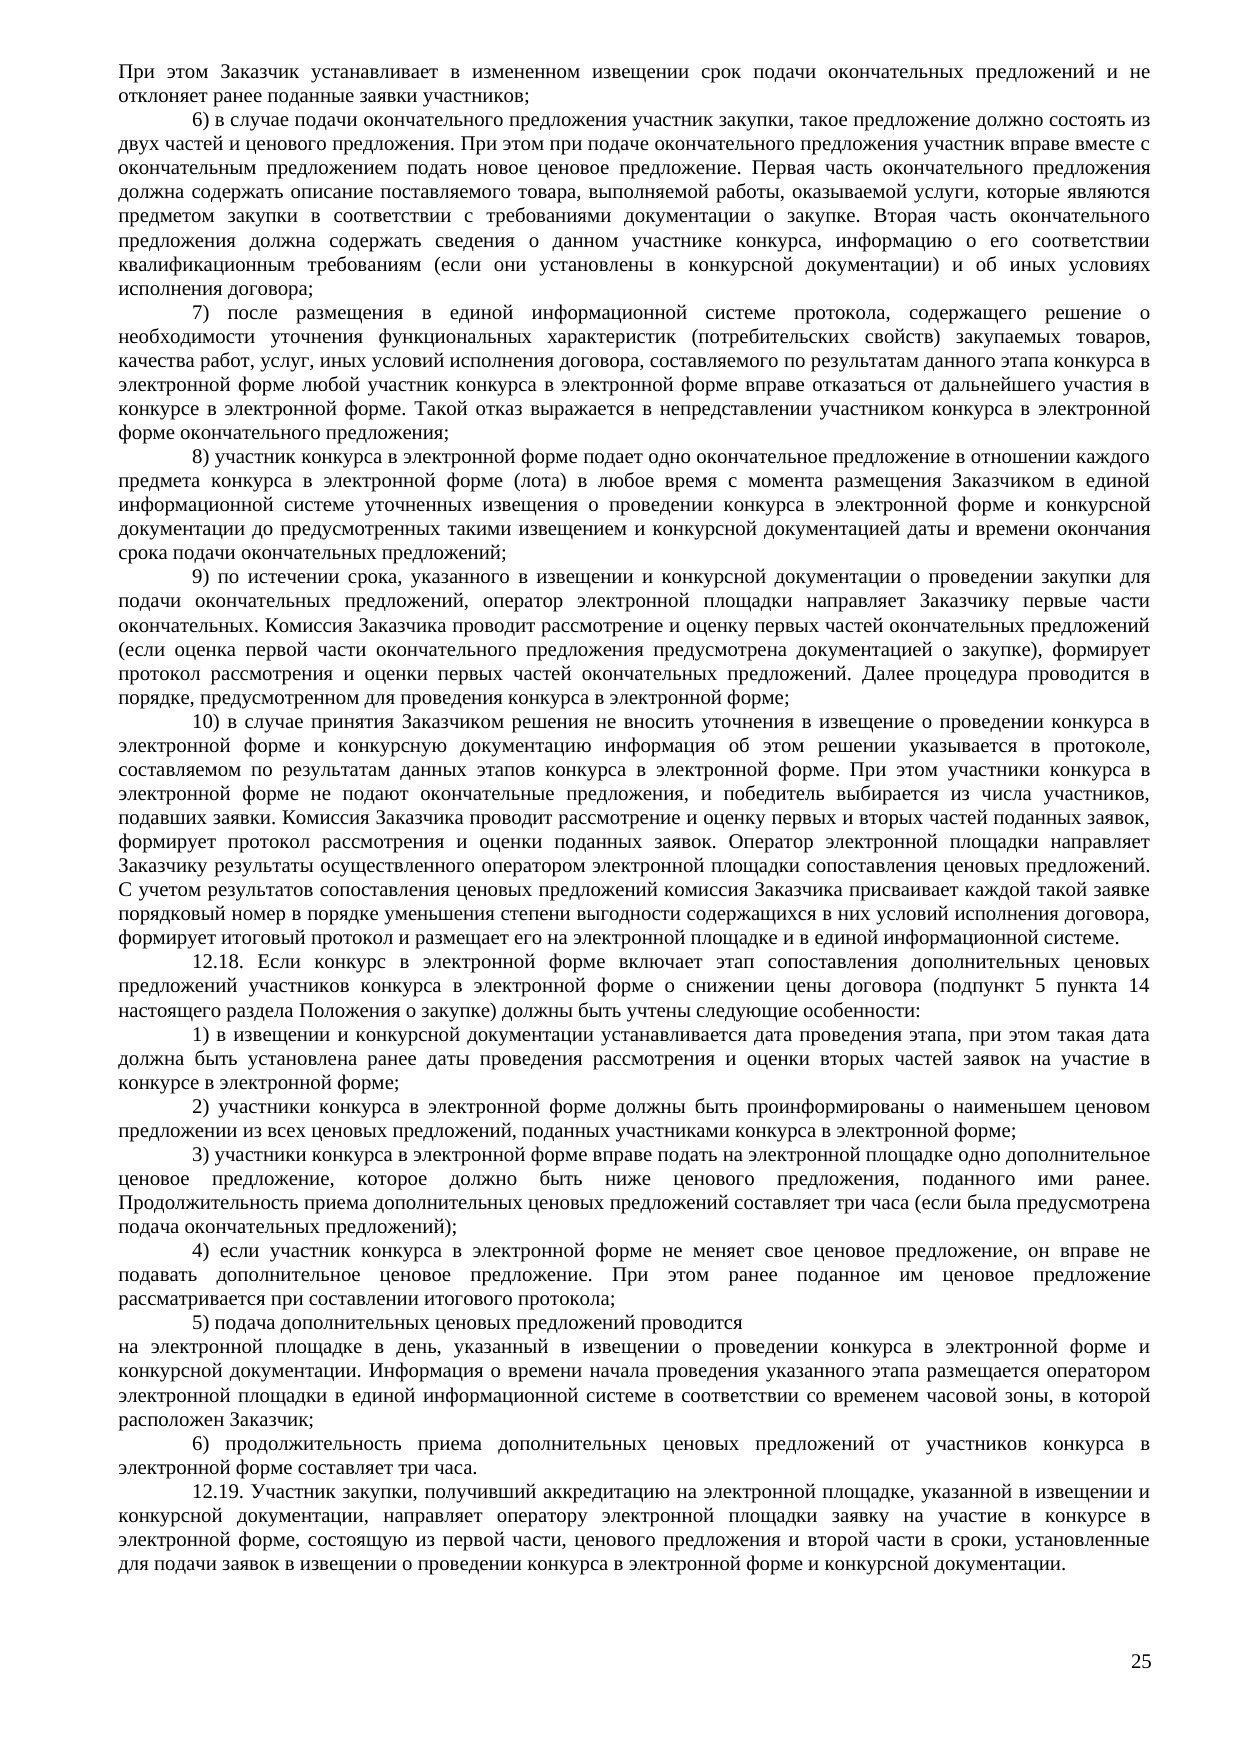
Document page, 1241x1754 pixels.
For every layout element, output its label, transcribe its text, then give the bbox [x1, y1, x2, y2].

text 12.19. Участник закупки, получивший аккредитацию на электронной площадке, указанной в извещении и конкурсной документации, направляет оператору электронной площадки заявку на участие в конкурсе в электронной форме, состоящую из первой части, ценового предложения и второй части в сроки, установленные для подачи заявок в извещении о проведении конкурса в электронной форме и конкурсной документации. [118, 1479, 1152, 1575]
text 2) участники конкурса в электронной форме должны быть проинформированы о наименьшем ценовом предложении из всех ценовых предложений, поданных участниками конкурса в электронной форме; [118, 1094, 1152, 1142]
text 6) продолжительность приема дополнительных ценовых предложений от участников конкурса в электронной форме составляет три часа. [118, 1431, 1152, 1479]
text 8) участник конкурса в электронной форме подает одно окончательное предложение в отношении каждого предмета конкурса в электронной форме (лота) в любое время с момента размещения Заказчиком в единой информационной системе уточненных извещения о проведении конкурса в электронной форме и конкурсной документации до предусмотренных такими извещением и конкурсной документацией даты и времени окончания срока подачи окончательных предложений; [118, 444, 1152, 564]
text 9) по истечении срока, указанного в извещении и конкурсной документации о проведении закупки для подачи окончательных предложений, оператор электронной площадки направляет Заказчику первые части окончательных. Комиссия Заказчика проводит рассмотрение и оценку первых частей окончательных предложений (если оценка первой части окончательного предложения предусмотрена документацией о закупке), формирует протокол рассмотрения и оценки первых частей окончательных предложений. Далее процедура проводится в порядке, предусмотренном для проведения конкурса в электронной форме; [118, 564, 1152, 709]
text 6) в случае подачи окончательного предложения участник закупки, такое предложение должно состоять из двух частей и ценового предложения. При этом при подаче окончательного предложения участник вправе вместе с окончательным предложением подать новое ценовое предложение. Первая часть окончательного предложения должна содержать описание поставляемого товара, выполняемой работы, оказываемой услуги, которые являются предметом закупки в соответствии с требованиями документации о закупке. Вторая часть окончательного предложения должна содержать сведения о данном участнике конкурса, информацию о его соответствии квалификационным требованиям (если они установлены в конкурсной документации) и об иных условиях исполнения договора; [118, 107, 1152, 300]
text на электронной площадке в день, указанный в извещении о проведении конкурса в электронной форме и конкурсной документации. Информация о времени начала проведения указанного этапа размещается оператором электронной площадки в единой информационной системе в соответствии со временем часовой зоны, в которой расположен Заказчик; [118, 1334, 1152, 1431]
text 3) участники конкурса в электронной форме вправе подать на электронной площадке одно дополнительное ценовое предложение, которое должно быть ниже ценового предложения, поданного ими ранее. Продолжительность приема дополнительных ценовых предложений составляет три часа (если была предусмотрена подача окончательных предложений); [118, 1142, 1152, 1238]
text 10) в случае принятия Заказчиком решения не вносить уточнения в извещение о проведении конкурса в электронной форме и конкурсную документацию информация об этом решении указывается в протоколе, составляемом по результатам данных этапов конкурса в электронной форме. При этом участники конкурса в электронной форме не подают окончательные предложения, и победитель выбирается из числа участников, подавших заявки. Комиссия Заказчика проводит рассмотрение и оценку первых и вторых частей поданных заявок, формирует протокол рассмотрения и оценки поданных заявок. Оператор электронной площадки направляет Заказчику результаты осуществленного оператором электронной площадки сопоставления ценовых предложений. С учетом результатов сопоставления ценовых предложений комиссия Заказчика присваивает каждой такой заявке порядковый номер в порядке уменьшения степени выгодности содержащихся в них условий исполнения договора, формирует итоговый протокол и размещает его на электронной площадке и в единой информационной системе. [118, 709, 1152, 949]
text 4) если участник конкурса в электронной форме не меняет свое ценовое предложение, он вправе не подавать дополнительное ценовое предложение. При этом ранее поданное им ценовое предложение рассматривается при составлении итогового протокола; [118, 1238, 1152, 1310]
text 1) в извещении и конкурсной документации устанавливается дата проведения этапа, при этом такая дата должна быть установлена ранее даты проведения рассмотрения и оценки вторых частей заявок на участие в конкурсе в электронной форме; [118, 1022, 1152, 1094]
text 5) подача дополнительных ценовых предложений проводится [118, 1310, 1152, 1334]
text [118, 59, 1152, 107]
text 7) после размещения в единой информационной системе протокола, содержащего решение о необходимости уточнения функциональных характеристик (потребительских свойств) закупаемых товаров, качества работ, услуг, иных условий исполнения договора, составляемого по результатам данного этапа конкурса в электронной форме любой участник конкурса в электронной форме вправе отказаться от дальнейшего участия в конкурсе в электронной форме. Такой отказ выражается в непредставлении участником конкурса в электронной форме окончательного предложения; [118, 300, 1152, 444]
text 12.18. Если конкурс в электронной форме включает этап сопоставления дополнительных ценовых предложений участников конкурса в электронной форме о снижении цены договора (подпункт 5 пункта 14 настоящего раздела Положения о закупке) должны быть учтены следующие особенности: [118, 949, 1152, 1022]
